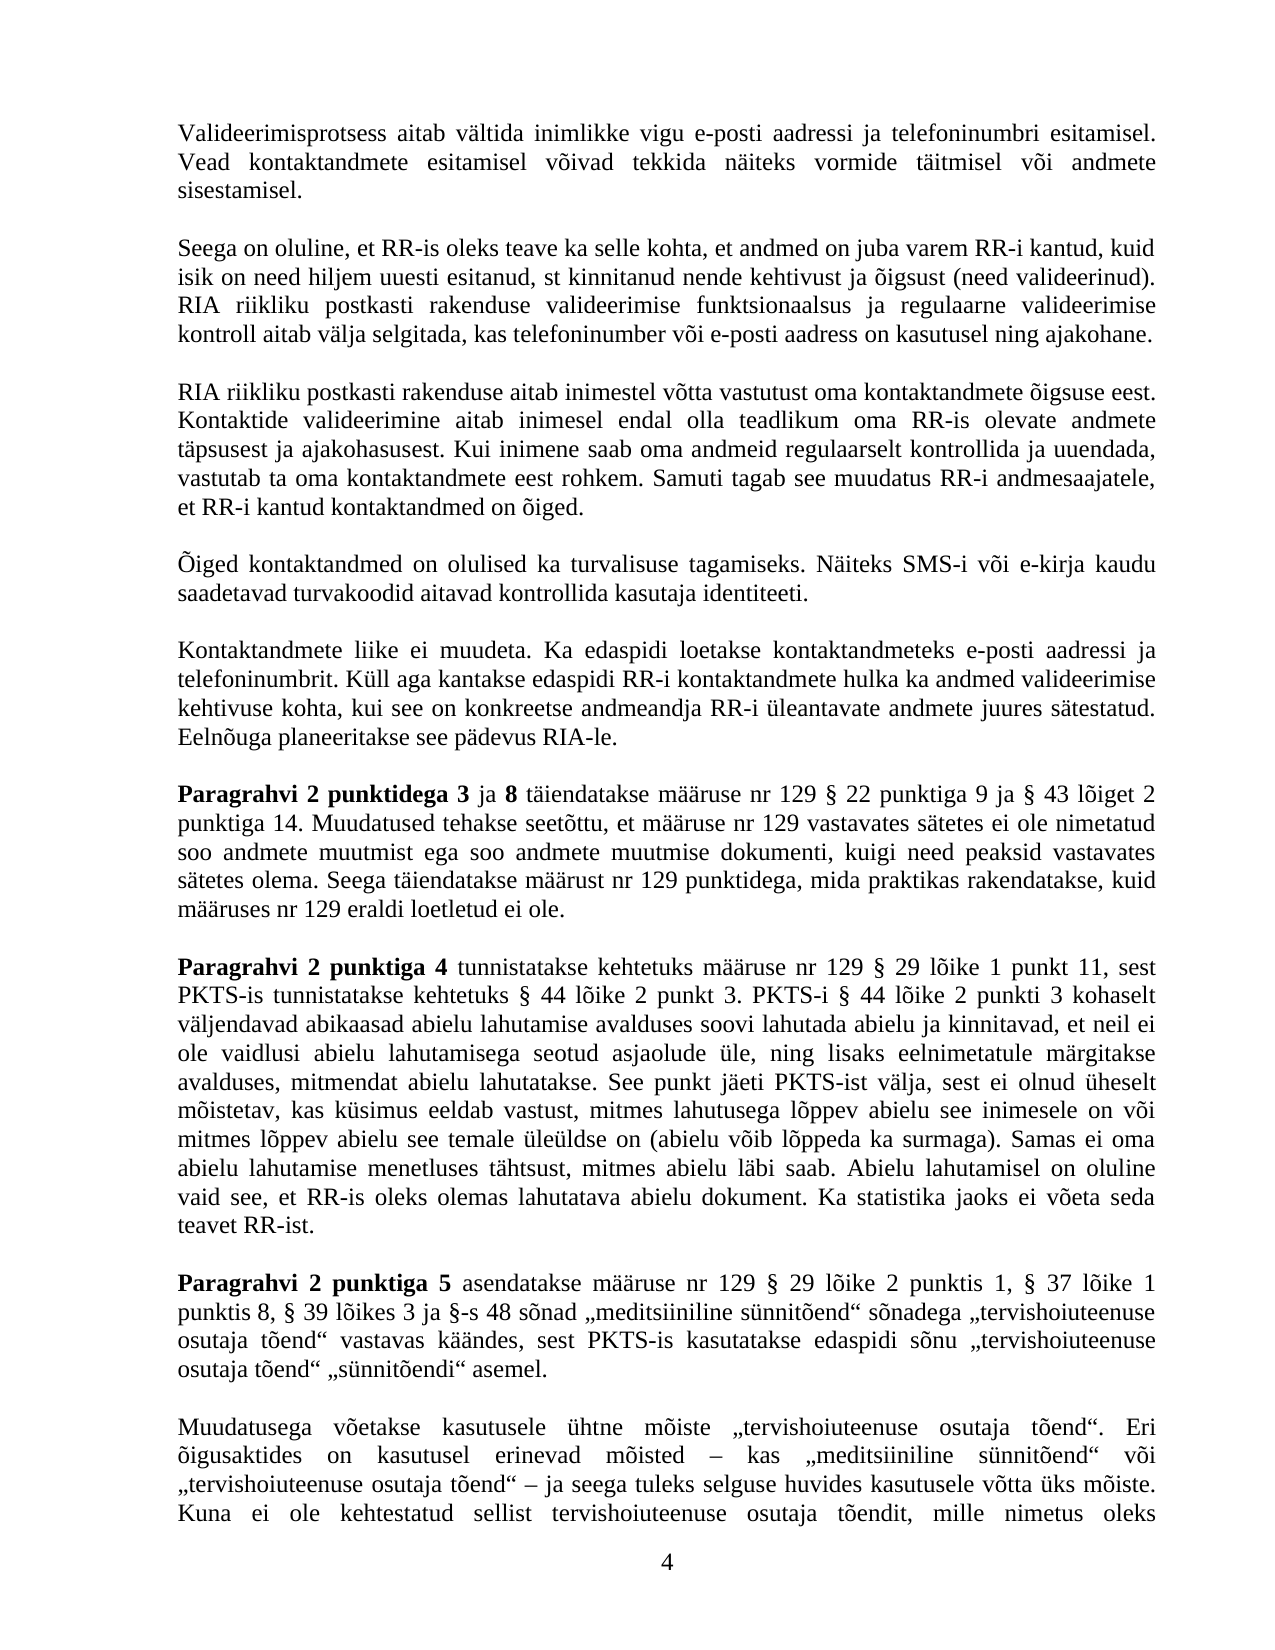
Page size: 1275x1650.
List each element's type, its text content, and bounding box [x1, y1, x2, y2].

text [177, 1412, 1157, 1527]
text Paragrahvi 2 punktiga 4 tunnistatakse kehtetuks määruse nr 129 § 29 lõike 1 punkt 11, sest PKTS-is tunnistatakse kehtetuks § 44 lõike 2 punkt 3. PKTS-i § 44 lõike 2 punkti 3 kohaselt väljendavad abikaasad abielu lahutamise avalduses soovi lahutada abielu ja kinnitavad, et neil ei ole vaidlusi abielu lahutamisega seotud asjaolude üle, ning lisaks eelnimetatule märgitakse avalduses, mitmendat abielu lahutatakse. See punkt jäeti PKTS-ist välja, sest ei olnud üheselt mõistetav, kas küsimus eeldab vastust, mitmes lahutusega lõppev abielu see inimesele on või mitmes lõppev abielu see temale üleüldse on (abielu võib lõppeda ka surmaga). Samas ei oma abielu lahutamise menetluses tähtsust, mitmes abielu läbi saab. Abielu lahutamisel on oluline vaid see, et RR-is oleks olemas lahutatava abielu dokument. Ka statistika jaoks ei võeta seda teavet RR-ist. [177, 952, 1157, 1239]
text RIA riikliku postkasti rakenduse aitab inimestel võtta vastutust oma kontaktandmete õigsuse eest. Kontaktide valideerimine aitab inimesel endal olla teadlikum oma RR-is olevate andmete täpsusest ja ajakohasusest. Kui inimene saab oma andmeid regulaarselt kontrollida ja uuendada, vastutab ta oma kontaktandmete eest rohkem. Samuti tagab see muudatus RR-i andmesaajatele, et RR-i kantud kontaktandmed on õiged. [177, 377, 1157, 521]
text Valideerimisprotsess aitab vältida inimlikke vigu e-posti aadressi ja telefoninumbri esitamisel. Vead kontaktandmete esitamisel võivad tekkida näiteks vormide täitmisel või andmete sisestamisel. [177, 118, 1157, 204]
text Paragrahvi 2 punktiga 5 asendatakse määruse nr 129 § 29 lõike 2 punktis 1, § 37 lõike 1 punktis 8, § 39 lõikes 3 ja §-s 48 sõnad „meditsiiniline sünnitõend“ sõnadega „tervishoiuteenuse osutaja tõend“ vastavas käändes, sest PKTS-is kasutatakse edaspidi sõnu „tervishoiuteenuse osutaja tõend“ „sünnitõendi“ asemel. [177, 1268, 1157, 1383]
text Õiged kontaktandmed on olulised ka turvalisuse tagamiseks. Näiteks SMS-i või e-kirja kaudu saadetavad turvakoodid aitavad kontrollida kasutaja identiteeti. [177, 549, 1157, 607]
text Kontaktandmete liike ei muudeta. Ka edaspidi loetakse kontaktandmeteks e-posti aadressi ja telefoninumbrit. Küll aga kantakse edaspidi RR-i kontaktandmete hulka ka andmed valideerimise kehtivuse kohta, kui see on konkreetse andmeandja RR-i üleantavate andmete juures sätestatud. Eelnõuga planeeritakse see pädevus RIA-le. [177, 636, 1157, 751]
text Seega on oluline, et RR-is oleks teave ka selle kohta, et andmed on juba varem RR-i kantud, kuid isik on need hiljem uuesti esitanud, st kinnitanud nende kehtivust ja õigsust (need valideerinud). RIA riikliku postkasti rakenduse valideerimise funktsionaalsus ja regulaarne valideerimise kontroll aitab välja selgitada, kas telefoninumber või e-posti aadress on kasutusel ning ajakohane. [177, 233, 1157, 348]
text Paragrahvi 2 punktidega 3 ja 8 täiendatakse määruse nr 129 § 22 punktiga 9 ja § 43 lõiget 2 punktiga 14. Muudatused tehakse seetõttu, et määruse nr 129 vastavates sätetes ei ole nimetatud soo andmete muutmist ega soo andmete muutmise dokumenti, kuigi need peaksid vastavates sätetes olema. Seega täiendatakse määrust nr 129 punktidega, mida praktikas rakendatakse, kuid määruses nr 129 eraldi loetletud ei ole. [177, 779, 1157, 923]
